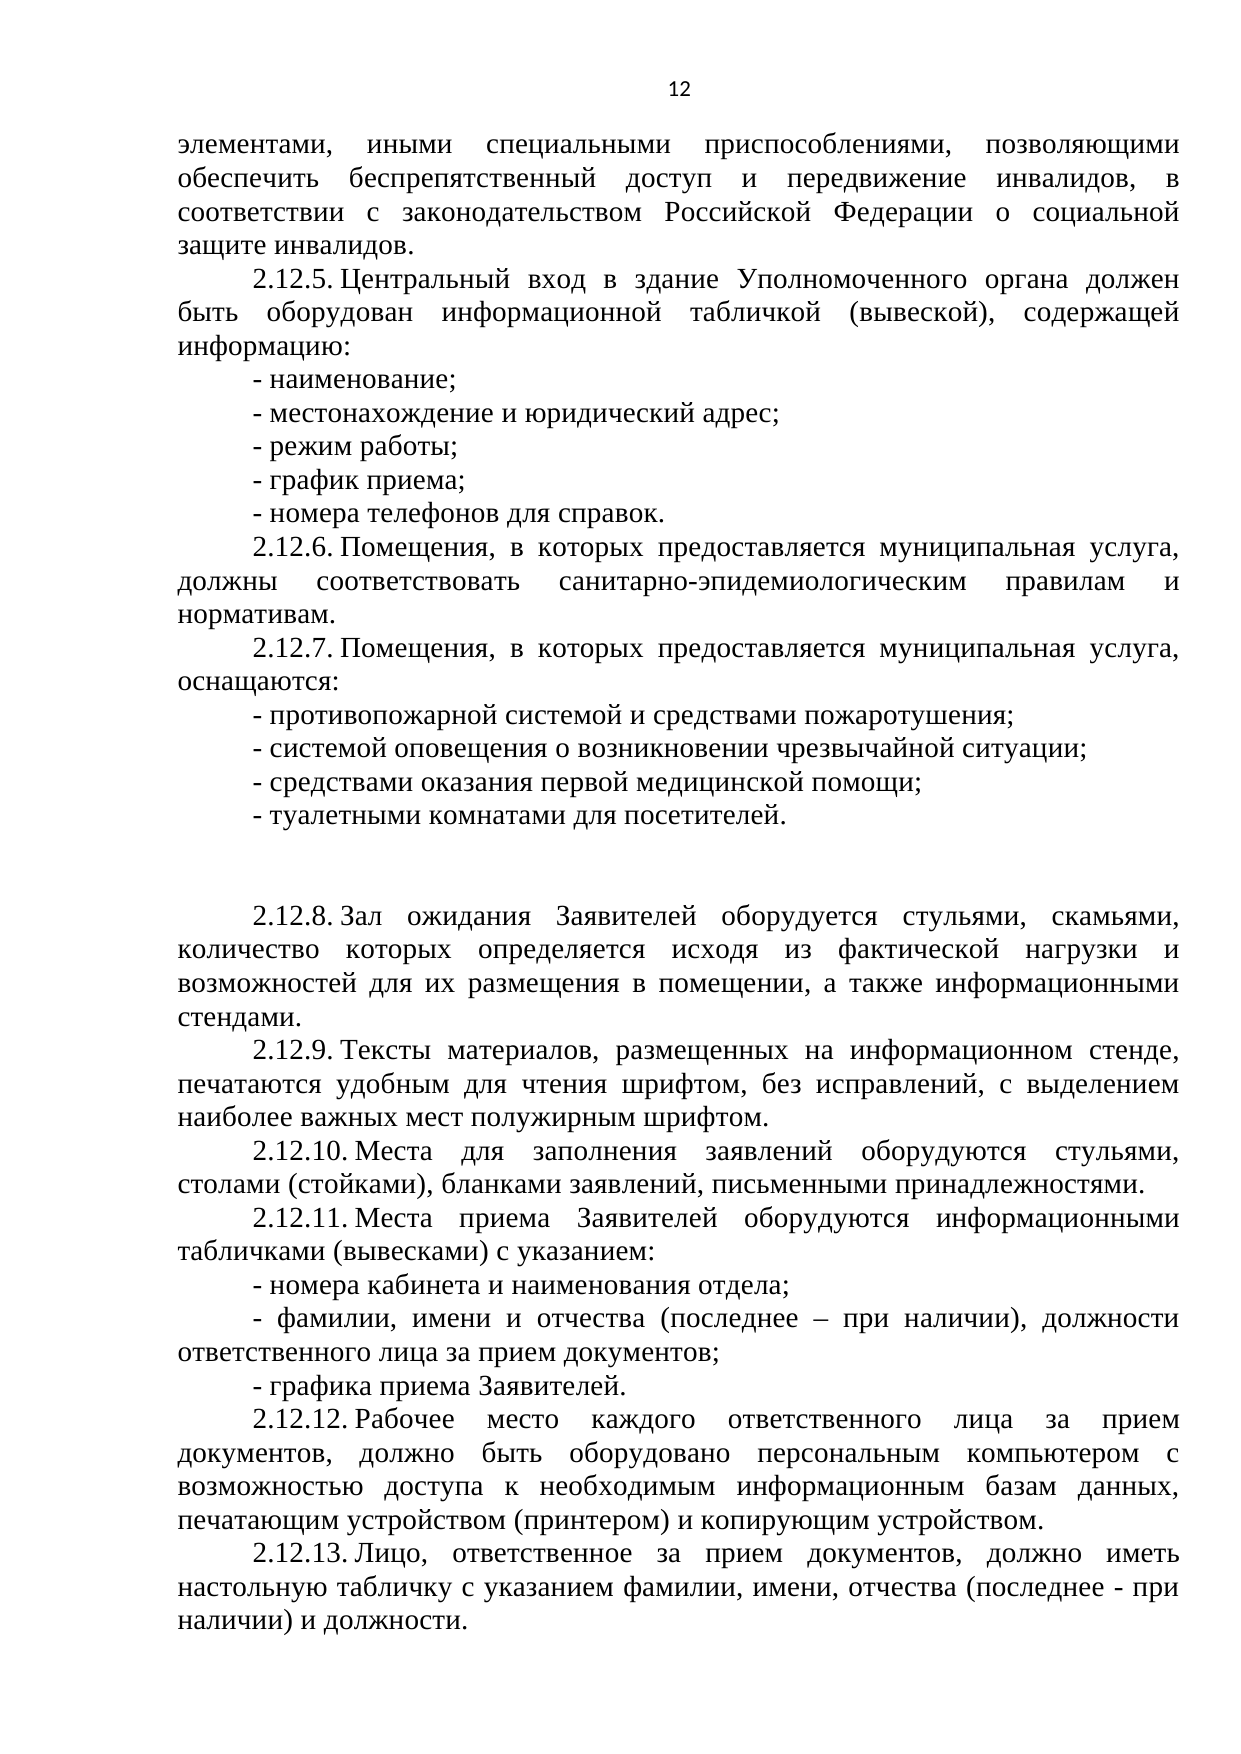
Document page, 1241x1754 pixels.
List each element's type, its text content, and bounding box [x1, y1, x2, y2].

list Зал ожидания Заявителей оборудуется стульями, скамьями, количество которых определяется исходя из фактической нагрузки и возможностей для их размещения в помещении, а также информационными стендами. [177, 898, 1181, 1032]
text - фамилии, имени и отчества (последнее – при наличии), должности ответственного лица за прием документов; [177, 1301, 1181, 1368]
text - туалетными комнатами для посетителей. [177, 797, 1181, 831]
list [177, 127, 1181, 261]
list Рабочее место каждого ответственного лица за прием документов, должно быть оборудовано персональным компьютером с возможностью доступа к необходимым информационным базам данных, печатающим устройством (принтером) и копирующим устройством. [177, 1401, 1181, 1535]
text - номера кабинета и наименования отдела; [177, 1267, 1181, 1301]
list Помещения, в которых предоставляется муниципальная услуга, оснащаются: [177, 630, 1181, 697]
text - график приема; [177, 462, 1181, 496]
text - режим работы; [177, 428, 1181, 462]
list Тексты материалов, размещенных на информационном стенде, печатаются удобным для чтения шрифтом, без исправлений, с выделением наиболее важных мест полужирным шрифтом. [177, 1032, 1181, 1133]
text - графика приема Заявителей. [177, 1368, 1181, 1401]
list Места для заполнения заявлений оборудуются стульями, столами (стойками), бланками заявлений, письменными принадлежностями. [177, 1133, 1181, 1200]
list Места приема Заявителей оборудуются информационными табличками (вывесками) с указанием: [177, 1200, 1181, 1267]
text - средствами оказания первой медицинской помощи; [177, 764, 1181, 797]
list Лицо, ответственное за прием документов, должно иметь настольную табличку с указанием фамилии, имени, отчества (последнее - при наличии) и должности. [177, 1535, 1181, 1636]
list Центральный вход в здание Уполномоченного органа должен быть оборудован информационной табличкой (вывеской), содержащей информацию: [177, 261, 1181, 361]
list Помещения, в которых предоставляется муниципальная услуга, должны соответствовать санитарно-эпидемиологическим правилам и нормативам. [177, 529, 1181, 630]
text - местонахождение и юридический адрес; [177, 395, 1181, 428]
text - номера телефонов для справок. [177, 496, 1181, 529]
text - противопожарной системой и средствами пожаротушения; [177, 697, 1181, 730]
text - системой оповещения о возникновении чрезвычайной ситуации; [177, 730, 1181, 764]
text - наименование; [177, 361, 1181, 395]
